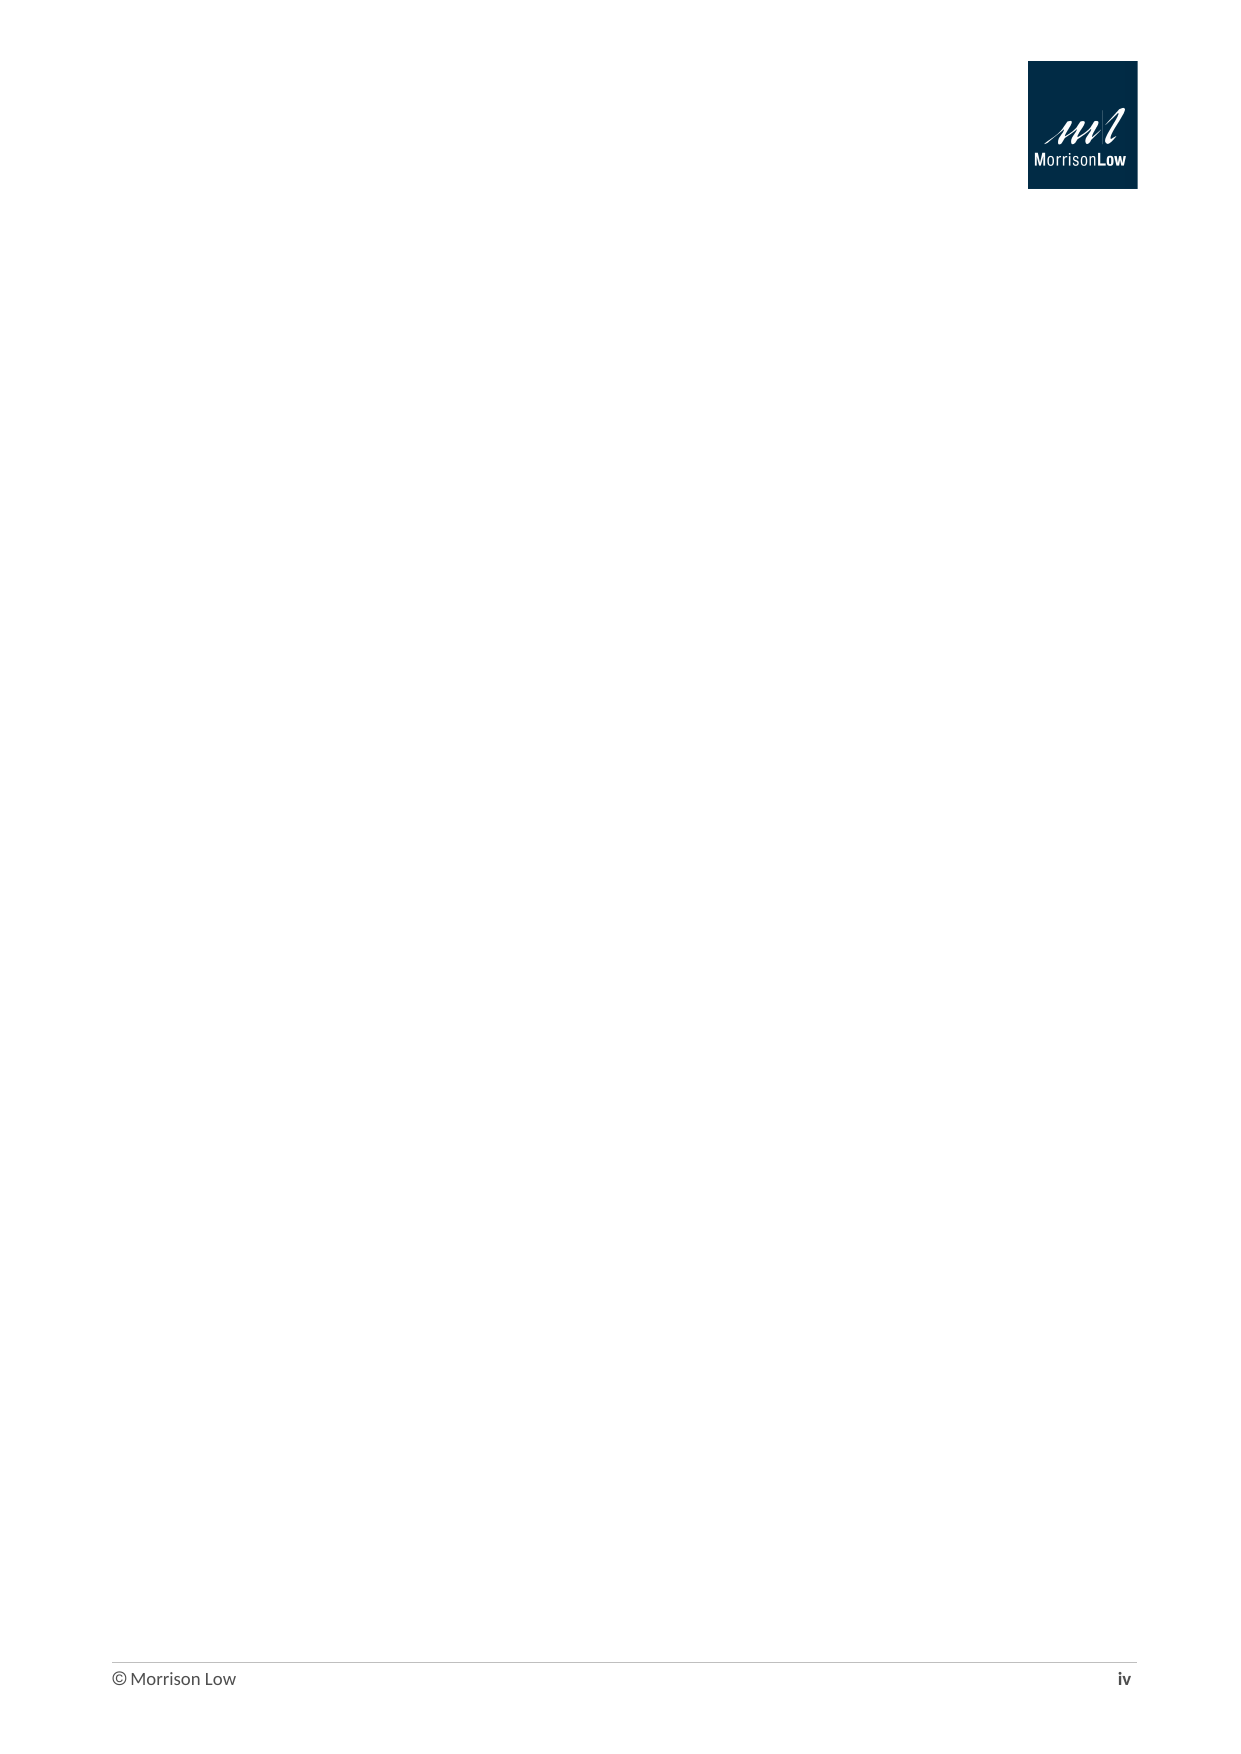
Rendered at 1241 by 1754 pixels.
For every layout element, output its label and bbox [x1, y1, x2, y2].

picture [1028, 61, 1138, 189]
